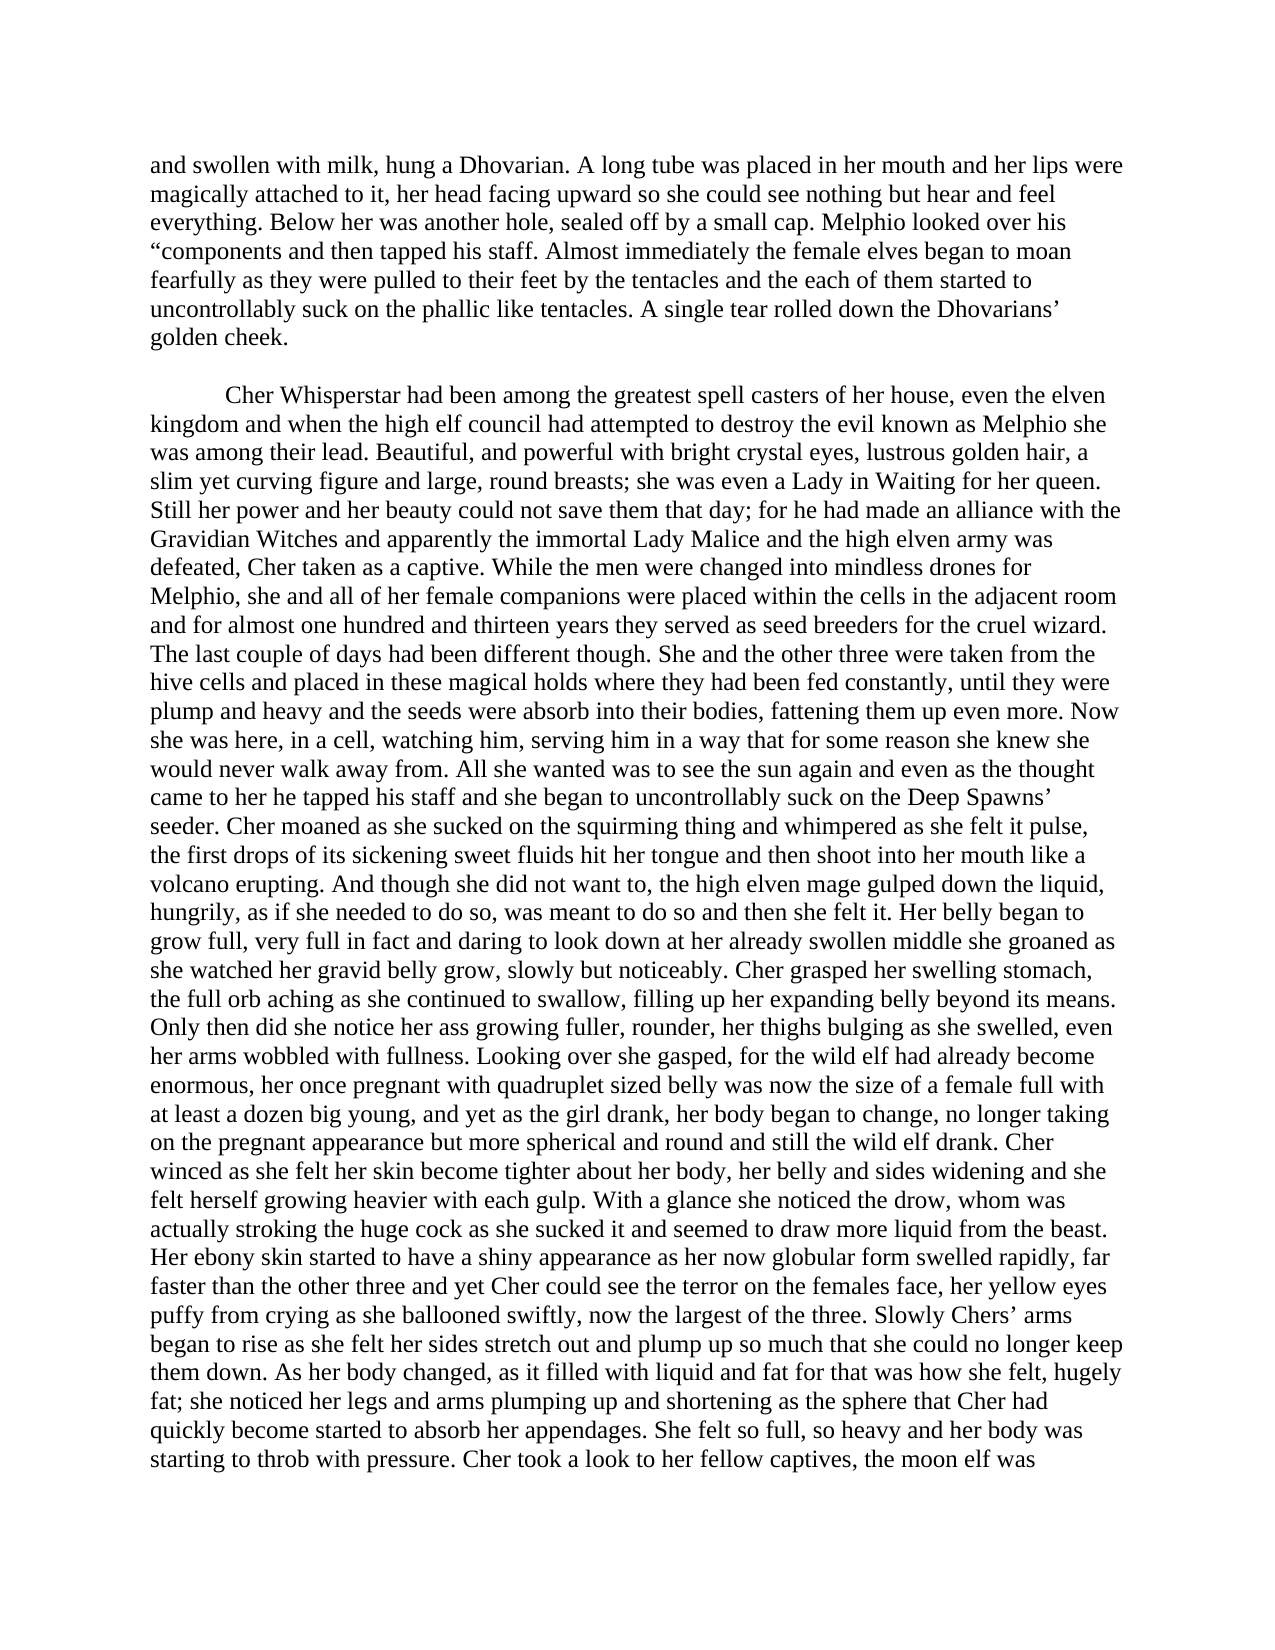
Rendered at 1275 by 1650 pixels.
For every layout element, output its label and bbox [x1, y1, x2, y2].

text [150, 380, 1125, 1472]
text [150, 150, 1125, 351]
